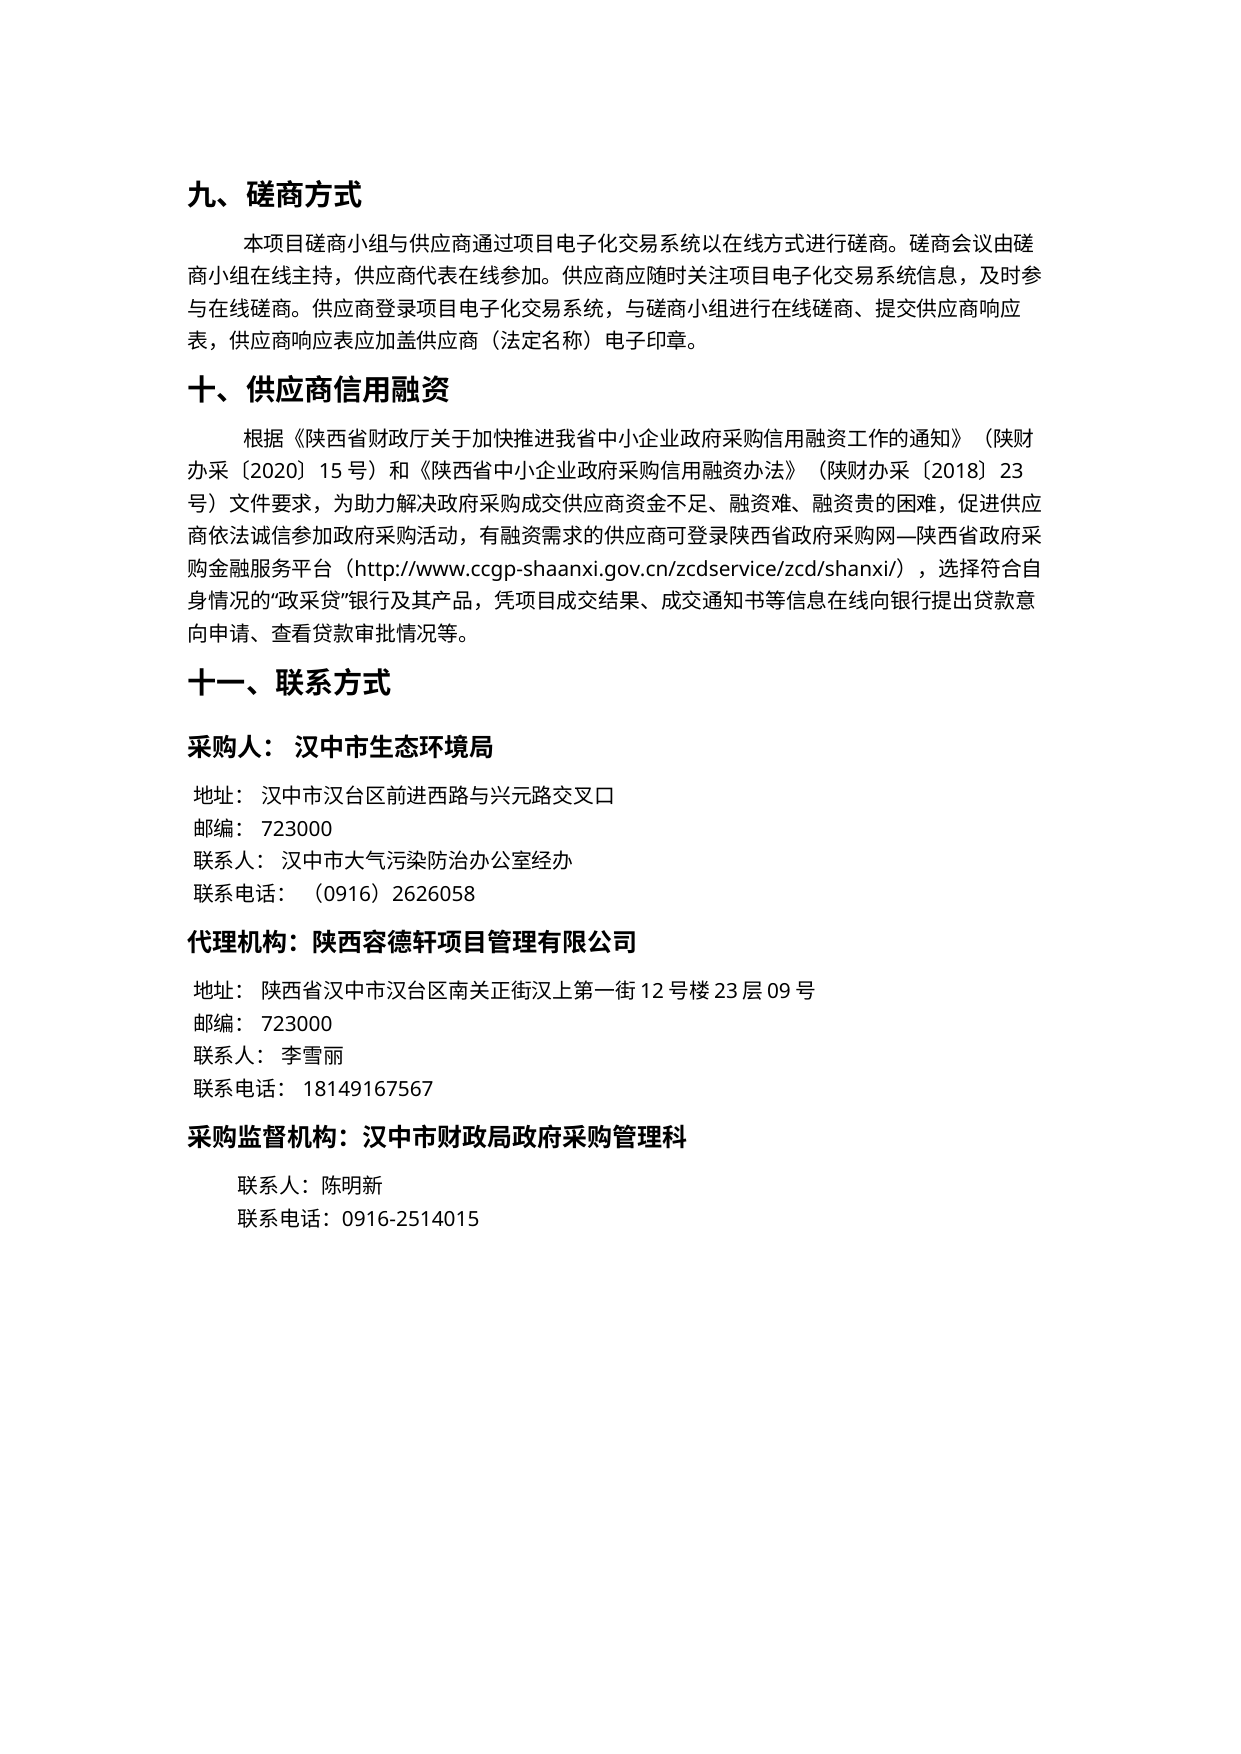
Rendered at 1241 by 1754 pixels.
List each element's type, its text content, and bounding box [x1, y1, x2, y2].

text 代理机构：陕西容德轩项目管理有限公司 [187, 909, 1053, 974]
text 地址： 汉中市汉台区前进西路与兴元路交叉口 [187, 779, 1053, 812]
text 联系人：陈明新 [187, 1169, 1053, 1202]
text 联系人： 汉中市大气污染防治办公室经办 [187, 844, 1053, 877]
text 邮编： 723000 [187, 1007, 1053, 1039]
text 九、磋商方式 [187, 162, 1053, 227]
text 邮编： 723000 [187, 812, 1053, 844]
text 采购人： 汉中市生态环境局 [187, 714, 1053, 779]
text 十、供应商信用融资 [187, 357, 1053, 422]
text 联系电话：0916-2514015 [187, 1202, 1053, 1234]
text 联系电话： （0916）2626058 [187, 877, 1053, 909]
text 根据《陕西省财政厅关于加快推进我省中小企业政府采购信用融资工作的通知》（陕财办采〔2020〕15 号）和《陕西省中小企业政府采购信用融资办法》（陕财办采〔2018〕23 号）文件要求，为助力解决政府采购成交供应商资金不足、融资难、融资贵的困难，促进供应商依法诚信参加政府采购活动，有融资需求的供应商可登录陕西省政府采购网—陕西省政府采购金融服务平台（http://www.ccgp-shaanxi.gov.cn/zcdservice/zcd/shanxi/），选择符合自身情况的“政采贷”银行及其产品，凭项目成交结果、成交通知书等信息在线向银行提出贷款意向申请、查看贷款审批情况等。 [187, 422, 1053, 649]
text 联系电话： 18149167567 [187, 1072, 1053, 1104]
text 地址： 陕西省汉中市汉台区南关正街汉上第一街12号楼23层09号 [187, 974, 1053, 1007]
text 十一、联系方式 [187, 649, 1053, 714]
text 本项目磋商小组与供应商通过项目电子化交易系统以在线方式进行磋商。磋商会议由磋商小组在线主持，供应商代表在线参加。供应商应随时关注项目电子化交易系统信息，及时参与在线磋商。供应商登录项目电子化交易系统，与磋商小组进行在线磋商、提交供应商响应表，供应商响应表应加盖供应商（法定名称）电子印章。 [187, 227, 1053, 357]
text 采购监督机构：汉中市财政局政府采购管理科 [187, 1104, 1053, 1169]
text 联系人： 李雪丽 [187, 1039, 1053, 1072]
